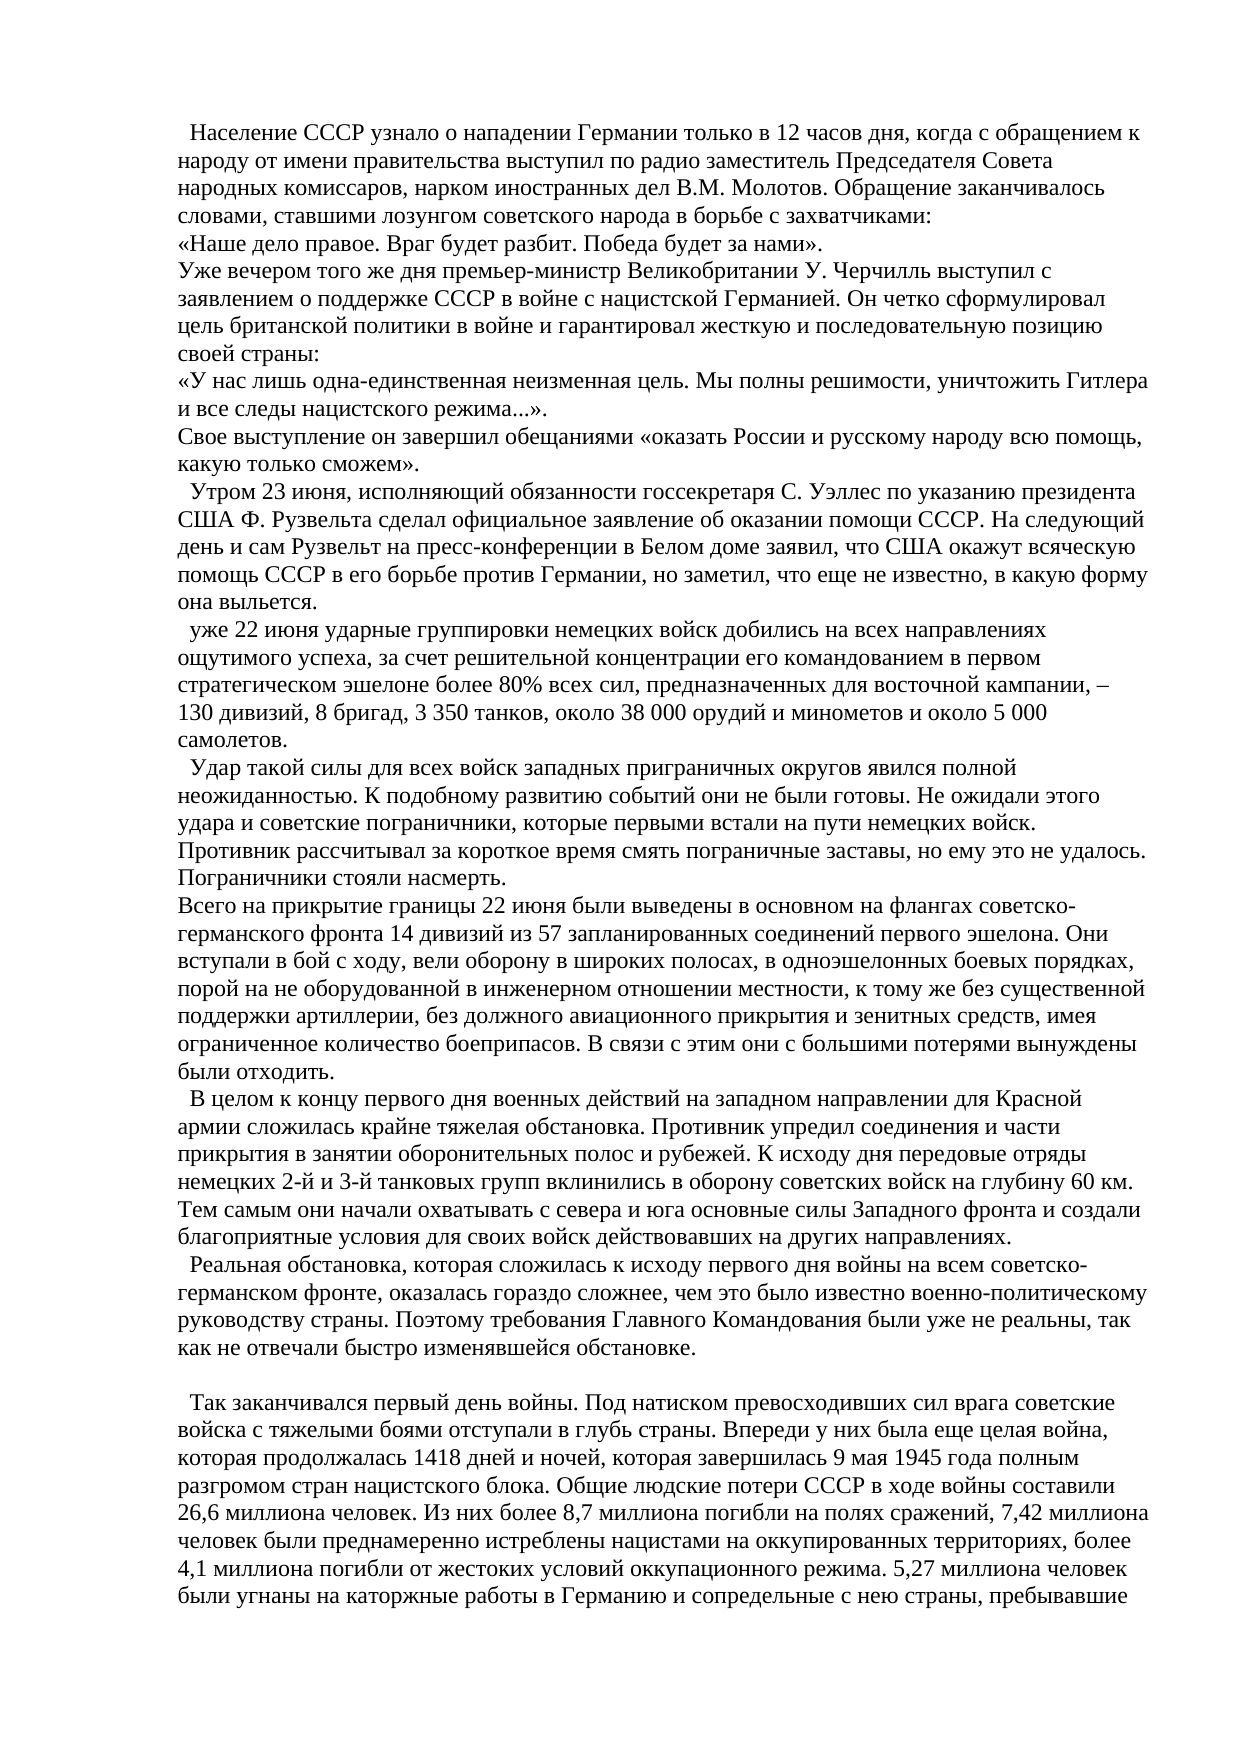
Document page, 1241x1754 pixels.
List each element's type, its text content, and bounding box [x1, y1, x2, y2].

text Свое выступление он завершил обещаниями «оказать России и русскому народу всю помощь, какую только сможем». [177, 422, 1152, 477]
text Население СССР узнало о нападении Германии только в 12 часов дня, когда с обращением к народу от имени правительства выступил по радио заместитель Председателя Совета народных комиссаров, нарком иностранных дел В.М. Молотов. Обращение заканчивалось словами, ставшими лозунгом советского народа в борьбе с захватчиками: [177, 118, 1152, 228]
text В целом к концу первого дня военных действий на западном направлении для Красной армии сложилась крайне тяжелая обстановка. Противник упредил соединения и части прикрытия в занятии оборонительных полос и рубежей. К исходу дня передовые отряды немецких 2-й и 3-й танковых групп вклинились в оборону советских войск на глубину 60 км. Тем самым они начали охватывать с севера и юга основные силы Западного фронта и создали благоприятные условия для своих войск действовавших на других направлениях. [177, 1084, 1152, 1250]
text Уже вечером того же дня премьер-министр Великобритании У. Черчилль выступил с заявлением о поддержке СССР в войне с нацистской Германией. Он четко сформулировал цель британской политики в войне и гарантировал жесткую и последовательную позицию своей страны: [177, 256, 1152, 367]
text «Наше дело правое. Враг будет разбит. Победа будет за нами». [177, 228, 1152, 256]
text «У нас лишь одна-единственная неизменная цель. Мы полны решимости, уничтожить Гитлера и все следы нацистского режима...». [177, 367, 1152, 422]
text Реальная обстановка, которая сложилась к исходу первого дня войны на всем советско-германском фронте, оказалась гораздо сложнее, чем это было известно военно-политическому руководству страны. Поэтому требования Главного Командования были уже не реальны, так как не отвечали быстро изменявшейся обстановке. [177, 1250, 1152, 1360]
text Утром 23 июня, исполняющий обязанности госсекретаря С. Уэллес по указанию президента США Ф. Рузвельта сделал официальное заявление об оказании помощи СССР. На следующий день и сам Рузвельт на пресс-конференции в Белом доме заявил, что США окажут всяческую помощь СССР в его борьбе против Германии, но заметил, что еще не известно, в какую форму она выльется. [177, 477, 1152, 615]
text Удар такой силы для всех войск западных приграничных округов явился полной неожиданностью. К подобному развитию событий они не были готовы. Не ожидали этого удара и советские пограничники, которые первыми встали на пути немецких войск. Противник рассчитывал за короткое время смять пограничные заставы, но ему это не удалось. Пограничники стояли насмерть. [177, 753, 1152, 891]
text Всего на прикрытие границы 22 июня были выведены в основном на флангах советско-германского фронта 14 дивизий из 57 запланированных соединений первого эшелона. Они вступали в бой с ходу, вели оборону в широких полосах, в одноэшелонных боевых порядках, порой на не оборудованной в инженерном отношении местности, к тому же без существенной поддержки артиллерии, без должного авиационного прикрытия и зенитных средств, имея ограниченное количество боеприпасов. В связи с этим они с большими потерями вынуждены были отходить. [177, 891, 1152, 1084]
text уже 22 июня ударные группировки немецких войск добились на всех направлениях ощутимого успеха, за счет решительной концентрации его командованием в первом стратегическом эшелоне более 80% всех сил, предназначенных для восточной кампании, – 130 дивизий, 8 бригад, 3 350 танков, около 38 000 орудий и минометов и около 5 000 самолетов. [177, 615, 1152, 753]
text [177, 1388, 1152, 1609]
